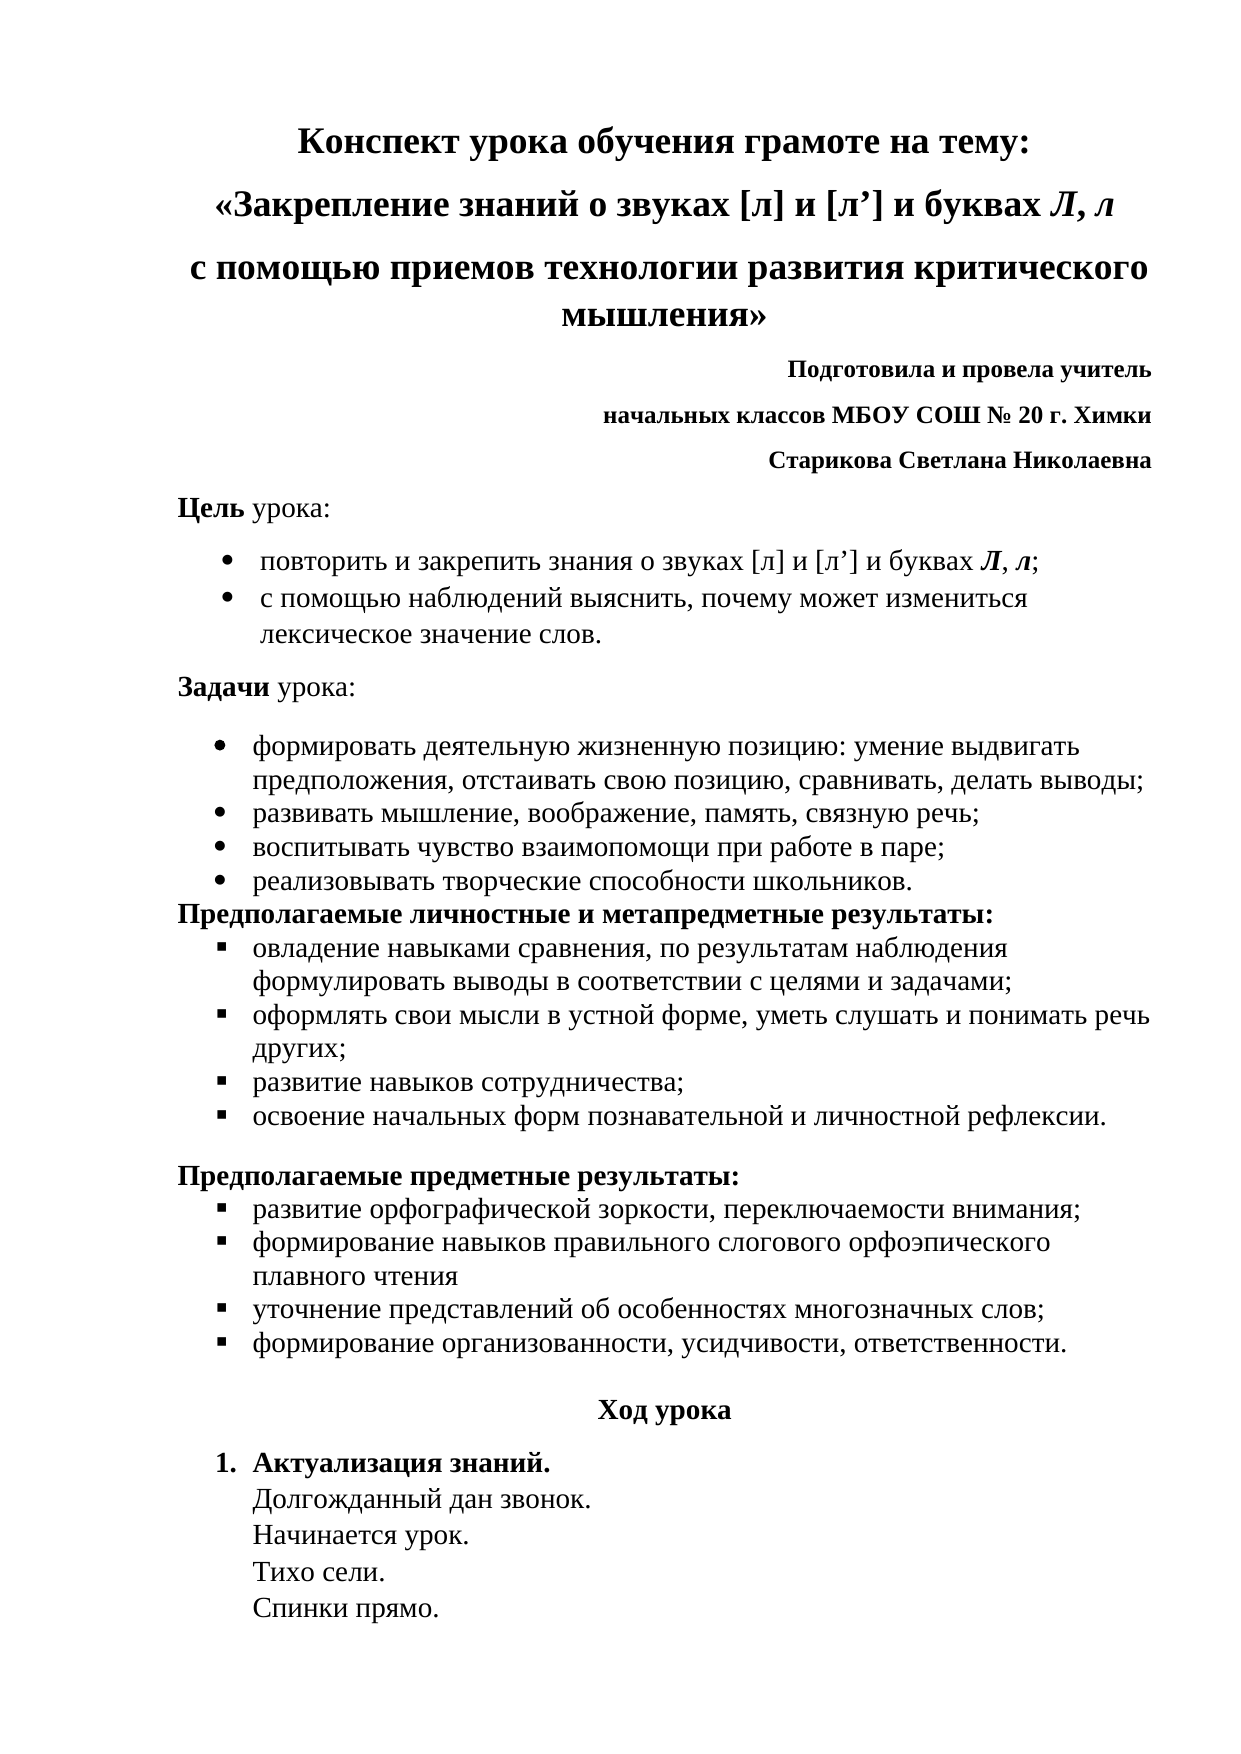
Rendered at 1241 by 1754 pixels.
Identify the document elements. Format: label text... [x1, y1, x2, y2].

text «Закрепление знаний о звуках [л] и [л’] и буквах Л, л [177, 181, 1152, 224]
text Старикова Светлана Николаевна [177, 445, 1152, 474]
list Актуализация знаний. [215, 1445, 1152, 1479]
list формирование навыков правильного слогового орфоэпического плавного чтения [215, 1224, 1152, 1292]
text Конспект урока обучения грамоте на тему: [177, 118, 1152, 161]
list воспитывать чувство взаимопомощи при работе в паре; [215, 829, 1152, 863]
list формирование организованности, усидчивости, ответственности. [215, 1325, 1152, 1359]
text Подготовила и провела учитель [177, 354, 1152, 383]
text Ход урока [177, 1392, 1152, 1426]
list оформлять свои мысли в устной форме, уметь слушать и понимать речь других; [215, 997, 1152, 1064]
text начальных классов МБОУ СОШ № 20 г. Химки [177, 400, 1152, 428]
list реализовывать творческие способности школьников. [215, 863, 1152, 896]
list овладение навыками сравнения, по результатам наблюдения формулировать выводы в соответствии с целями и задачами; [215, 930, 1152, 997]
list Тихо сели. [252, 1554, 1152, 1587]
list повторить и закрепить знания о звуках [л] и [л’] и буквах Л, л; [222, 543, 1152, 577]
text Предполагаемые предметные результаты: [177, 1165, 1149, 1191]
text Задачи урока: [177, 669, 1152, 702]
list с помощью наблюдений выяснить, почему может измениться лексическое значение слов. [222, 580, 1152, 649]
text Предполагаемые личностные и метапредметные результаты: [177, 896, 1152, 930]
list формировать деятельную жизненную позицию: умение выдвигать предположения, отстаивать свою позицию, сравнивать, делать выводы; [215, 728, 1152, 795]
list освоение начальных форм познавательной и личностной рефлексии. [215, 1098, 1152, 1131]
list уточнение представлений об особенностях многозначных слов; [215, 1292, 1152, 1325]
list Начинается урок. [252, 1517, 1152, 1551]
list развитие орфографической зоркости, переключаемости внимания; [215, 1191, 1152, 1224]
list Долгожданный дан звонок. [252, 1481, 1152, 1515]
text Цель урока: [177, 491, 1152, 524]
list развивать мышление, воображение, память, связную речь; [215, 795, 1152, 829]
list развитие навыков сотрудничества; [215, 1064, 1152, 1098]
text с помощью приемов технологии развития критического мышления» [177, 244, 1152, 334]
list Спинки прямо. [252, 1590, 1152, 1623]
